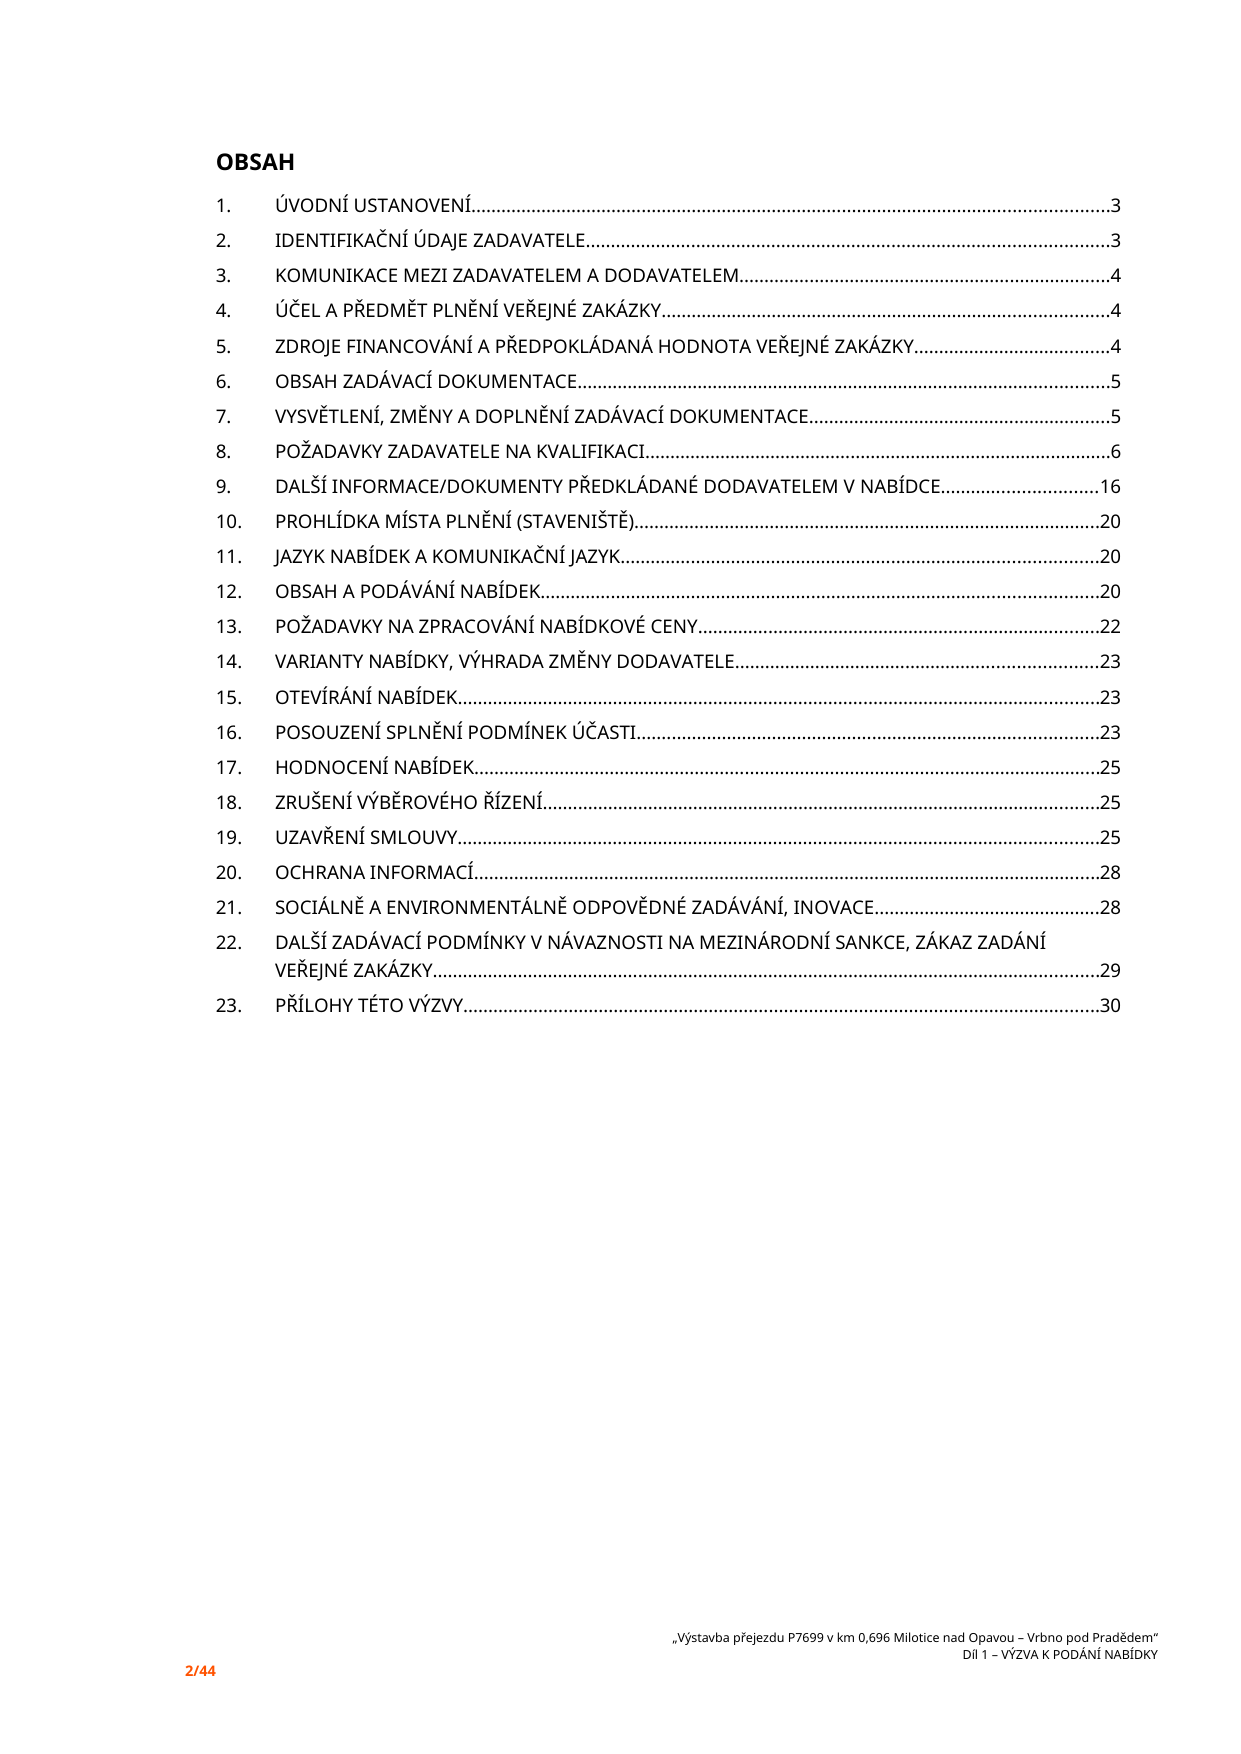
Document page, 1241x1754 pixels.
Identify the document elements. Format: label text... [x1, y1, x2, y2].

text 20. OCHRANA INFORMACÍ 28 [216, 859, 1122, 885]
text 3. KOMUNIKACE MEZI ZADAVATELEM a DODAVATELEM 4 [216, 263, 1122, 288]
text 15. OTEVÍRÁNÍ NABÍDEK 23 [216, 684, 1122, 709]
text 13. POŽADAVKY NA ZPRACOVÁNÍ NABÍDKOVÉ CENY 22 [216, 614, 1122, 639]
text 6. OBSAH ZADÁVACÍ DOKUMENTACE 5 [216, 368, 1122, 393]
text 16. POSOUZENÍ SPLNĚNÍ PODMÍNEK ÚČASTI 23 [216, 719, 1122, 744]
text 21. SOCIÁLNĚ A ENVIRONMENTÁLNĚ ODPOVĚDNÉ ZADÁVÁNÍ, INOVACE 28 [216, 894, 1122, 920]
text 4. ÚČEL A PŘEDMĚT PLNĚNÍ VEŘEJNÉ ZAKÁZKY 4 [216, 298, 1122, 323]
text 5. ZDROJE FINANCOVÁNÍ A PŘEDPOKLÁDANÁ HODNOTA VEŘEJNÉ ZAKÁZKY 4 [216, 333, 1122, 358]
text 1. ÚVODNÍ USTANOVENÍ 3 [216, 192, 1122, 218]
text 17. HODNOCENÍ NABÍDEK 25 [216, 754, 1122, 780]
text 19. UZAVŘENÍ SMLOUVY 25 [216, 824, 1122, 850]
text 7. VYSVĚTLENÍ, ZMĚNY A DOPLNĚNÍ ZADÁVACÍ DOKUMENTACE 5 [216, 403, 1122, 429]
text 12. OBSAH A PODÁVÁNÍ NABÍDEK 20 [216, 579, 1122, 604]
text 22. Další zadávací podmínky v návaznosti na MEZINÁRODNÍ sankce, zákaz zadání veřejné zakázky 29 [216, 930, 1122, 983]
text 2. IDENTIFIKAČNÍ ÚDAJE ZADAVATELE 3 [216, 228, 1122, 253]
text 8. POŽADAVKY ZADAVATELE NA KVALIFIKACI 6 [216, 438, 1122, 464]
text 23. PŘÍLOHY TÉTO VÝZVY 30 [216, 992, 1122, 1017]
text 14. VARIANTY NABÍDKY, VÝHRADA ZMĚNY DODAVATELE 23 [216, 649, 1122, 674]
text 10. PROHLÍDKA MÍSTA PLNĚNÍ (STAVENIŠTĚ) 20 [216, 508, 1122, 534]
text 9. DALŠÍ INFORMACE/DOKUMENTY PŘEDKLÁDANÉ DODAVATELEM V NABÍDCE 16 [216, 473, 1122, 499]
text 11. JAZYK NABÍDEK A KOMUNIKAČNÍ JAZYK 20 [216, 543, 1122, 569]
text Obsah [216, 146, 1122, 177]
text 18. ZRUŠENÍ VÝBĚROVÉHO ŘÍZENÍ 25 [216, 789, 1122, 815]
